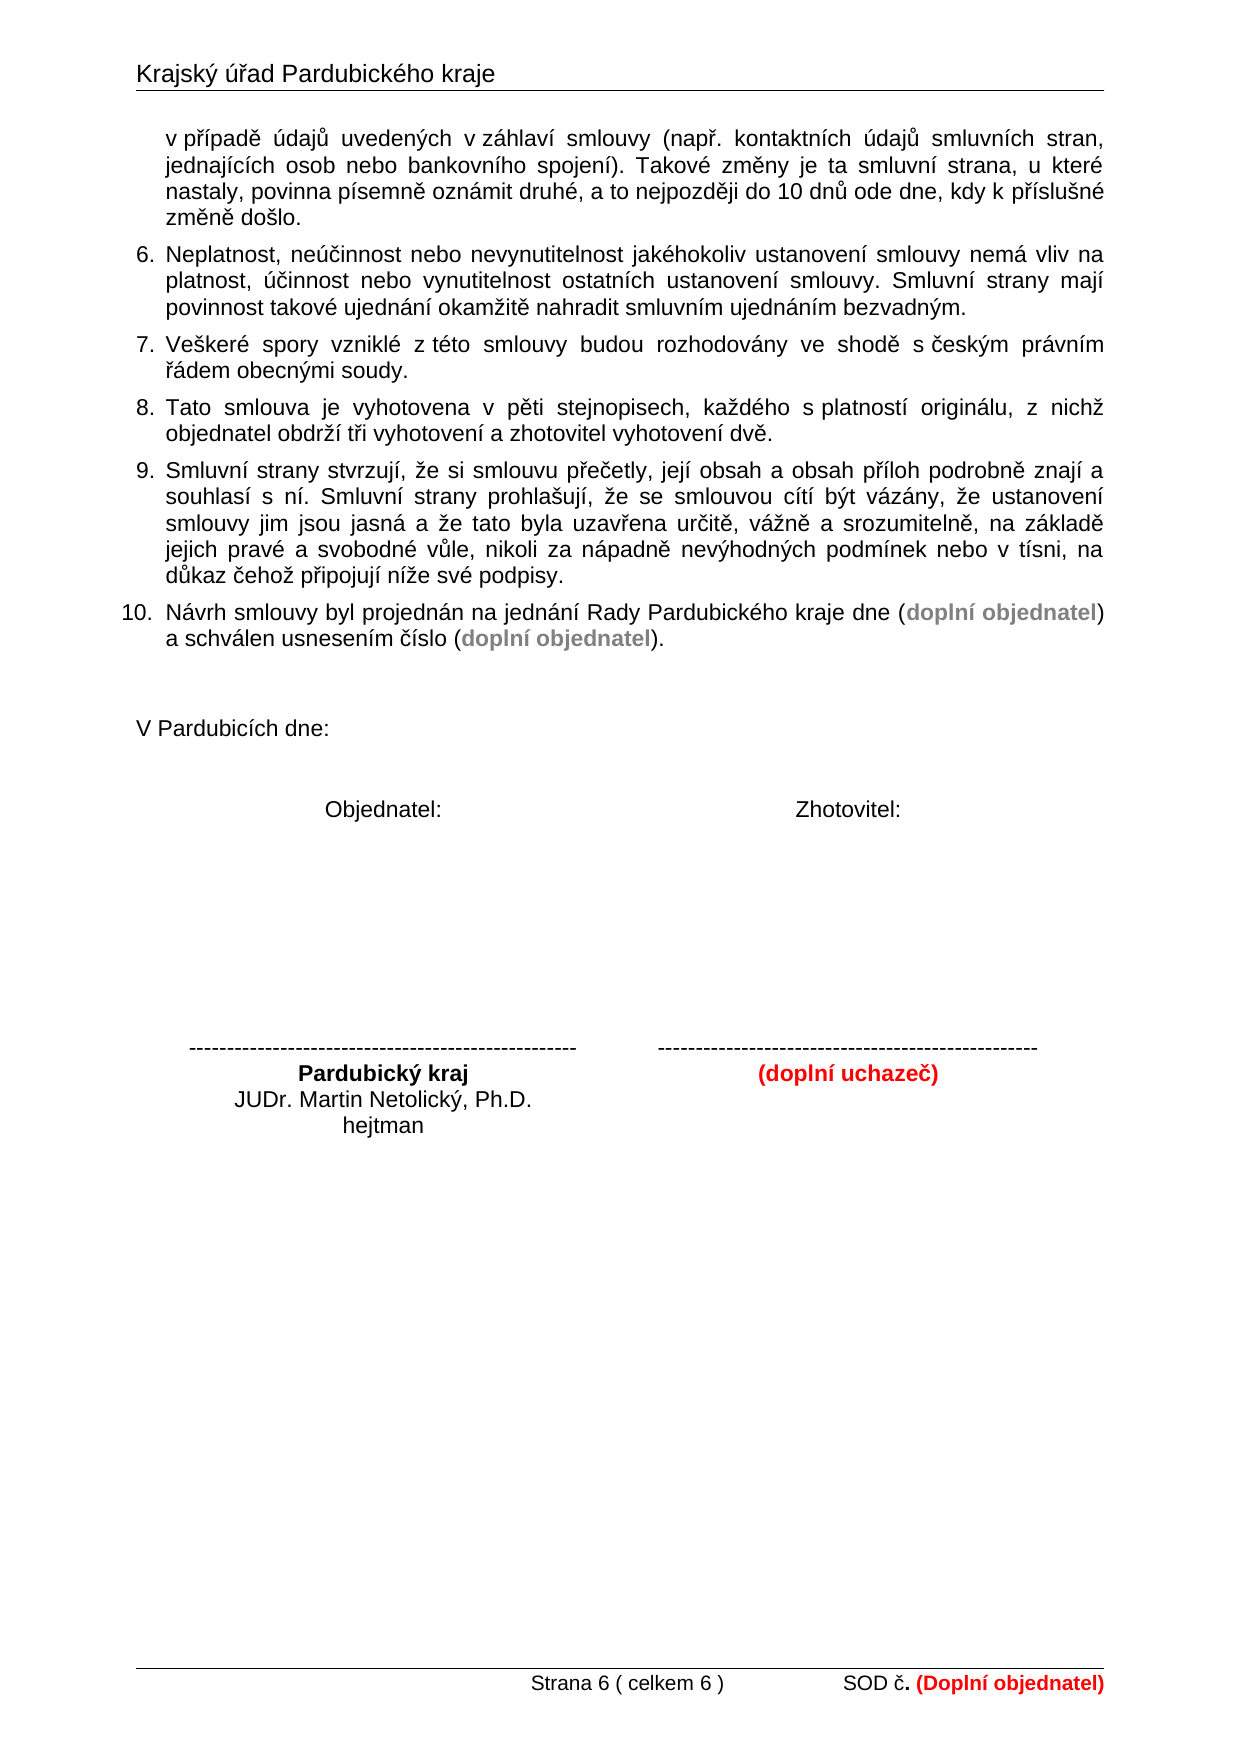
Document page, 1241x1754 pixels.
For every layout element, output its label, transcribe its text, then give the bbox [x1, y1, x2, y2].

table_cell (doplní uchazeč) [616, 1060, 1081, 1166]
list Veškeré spory vzniklé z této smlouvy budou rozhodovány ve shodě s českým právním řádem obecnými soudy. [136, 331, 1104, 383]
list Neplatnost, neúčinnost nebo nevynutitelnost jakéhokoliv ustanovení smlouvy nemá vliv na platnost, účinnost nebo vynutitelnost ostatních ustanovení smlouvy. Smluvní strany mají povinnost takové ujednání okamžitě nahradit smluvním ujednáním bezvadným. [136, 241, 1104, 320]
list Smluvní strany stvrzují, že si smlouvu přečetly, její obsah a obsah příloh podrobně znají a souhlasí s ní. Smluvní strany prohlašují, že se smlouvou cítí být vázány, že ustanovení smlouvy jim jsou jasná a že tato byla uzavřena určitě, vážně a srozumitelně, na základě jejich pravé a svobodné vůle, nikoli za nápadně nevýhodných podmínek nebo v tísni, na důkaz čehož připojují níže své podpisy. [136, 457, 1104, 588]
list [136, 125, 1104, 231]
list Návrh smlouvy byl projednán na jednání Rady Pardubického kraje dne (doplní objednatel) a schválen usnesením číslo (doplní objednatel). [121, 599, 1104, 652]
table_header Objednatel: --------------------------------------------------- [151, 796, 616, 1060]
table_header Zhotovitel: -------------------------------------------------- [616, 796, 1081, 1060]
list Tato smlouva je vyhotovena v pěti stejnopisech, každého s platností originálu, z nichž objednatel obdrží tři vyhotovení a zhotovitel vyhotovení dvě. [136, 394, 1104, 446]
table_cell Pardubický kraj JUDr. Martin Netolický, Ph.D. hejtman [151, 1060, 616, 1166]
text V Pardubicích dne: [136, 715, 1184, 741]
